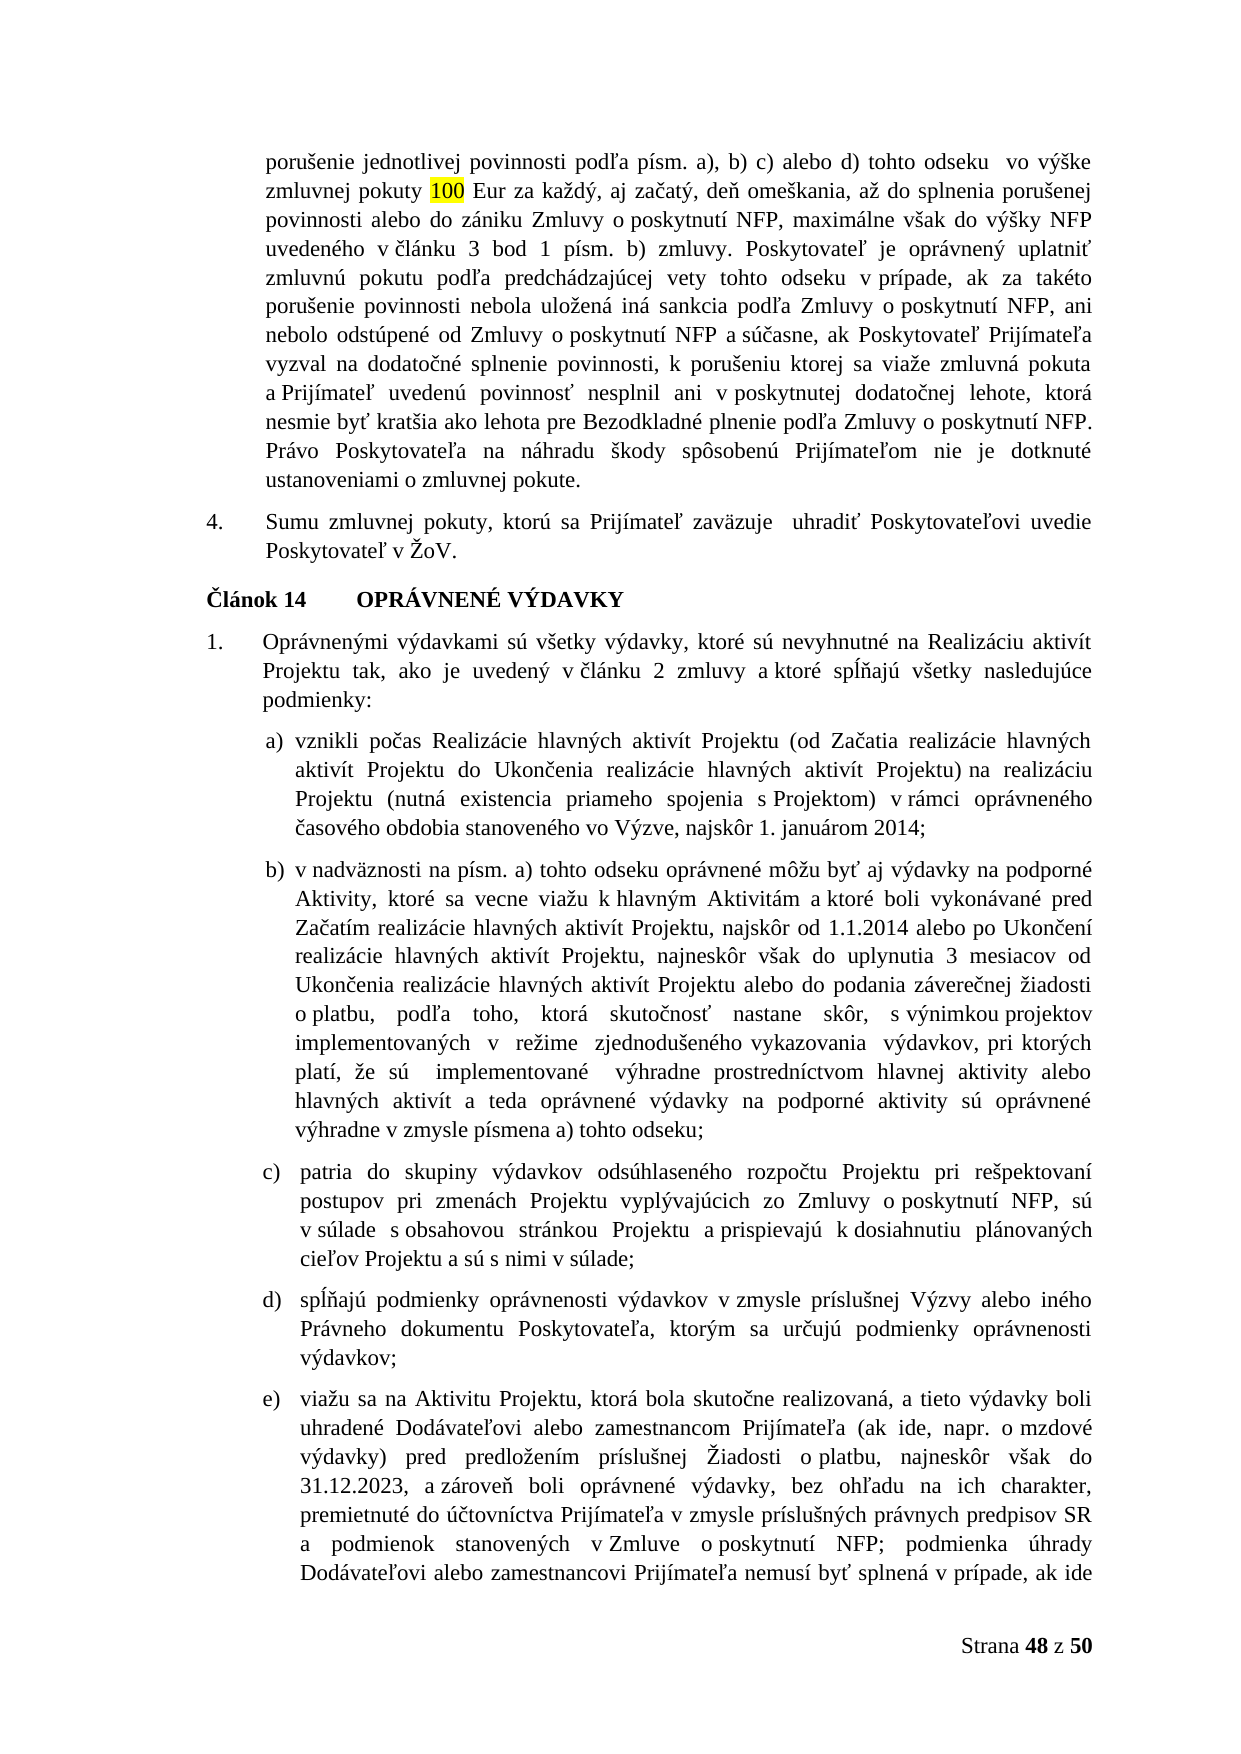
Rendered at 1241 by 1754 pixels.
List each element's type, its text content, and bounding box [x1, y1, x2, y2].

list v nadväznosti na písm. a) tohto odseku oprávnené môžu byť aj výdavky na podporné Aktivity, ktoré sa vecne viažu k hlavným Aktivitám a ktoré boli vykonávané pred Začatím realizácie hlavných aktivít Projektu, najskôr od 1.1.2014 alebo po Ukončení realizácie hlavných aktivít Projektu, najneskôr však do uplynutia 3 mesiacov od Ukončenia realizácie hlavných aktivít Projektu alebo do podania záverečnej žiadosti o platbu, podľa toho, ktorá skutočnosť nastane skôr, s výnimkou projektov implementovaných v režime zjednodušeného vykazovania výdavkov, pri ktorých platí, že sú implementované výhradne prostredníctvom hlavnej aktivity alebo hlavných aktivít a teda oprávnené výdavky na podporné aktivity sú oprávnené výhradne v zmysle písmena a) tohto odseku; [265, 856, 1092, 1143]
list Oprávnenými výdavkami sú všetky výdavky, ktoré sú nevyhnutné na Realizáciu aktivít Projektu tak, ako je uvedený v článku 2 zmluvy a ktoré spĺňajú všetky nasledujúce podmienky: [206, 628, 1092, 712]
list vznikli počas Realizácie hlavných aktivít Projektu (od Začatia realizácie hlavných aktivít Projektu do Ukončenia realizácie hlavných aktivít Projektu) na realizáciu Projektu (nutná existencia priameho spojenia s Projektom) v rámci oprávneného časového obdobia stanoveného vo Výzve, najskôr 1. januárom 2014; [265, 727, 1092, 841]
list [262, 1385, 1092, 1586]
subtitle Článok 14 OPRÁVNENÉ Výdavky [206, 586, 1092, 613]
list Sumu zmluvnej pokuty, ktorú sa Prijímateľ zaväzuje uhradiť Poskytovateľovi uvedie Poskytovateľ v ŽoV. [206, 508, 1092, 563]
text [265, 148, 1092, 493]
list patria do skupiny výdavkov odsúhlaseného rozpočtu Projektu pri rešpektovaní postupov pri zmenách Projektu vyplývajúcich zo Zmluvy o poskytnutí NFP, sú v súlade s obsahovou stránkou Projektu a prispievajú k dosiahnutiu plánovaných cieľov Projektu a sú s nimi v súlade; [262, 1158, 1092, 1271]
list spĺňajú podmienky oprávnenosti výdavkov v zmysle príslušnej Výzvy alebo iného Právneho dokumentu Poskytovateľa, ktorým sa určujú podmienky oprávnenosti výdavkov; [262, 1286, 1092, 1370]
